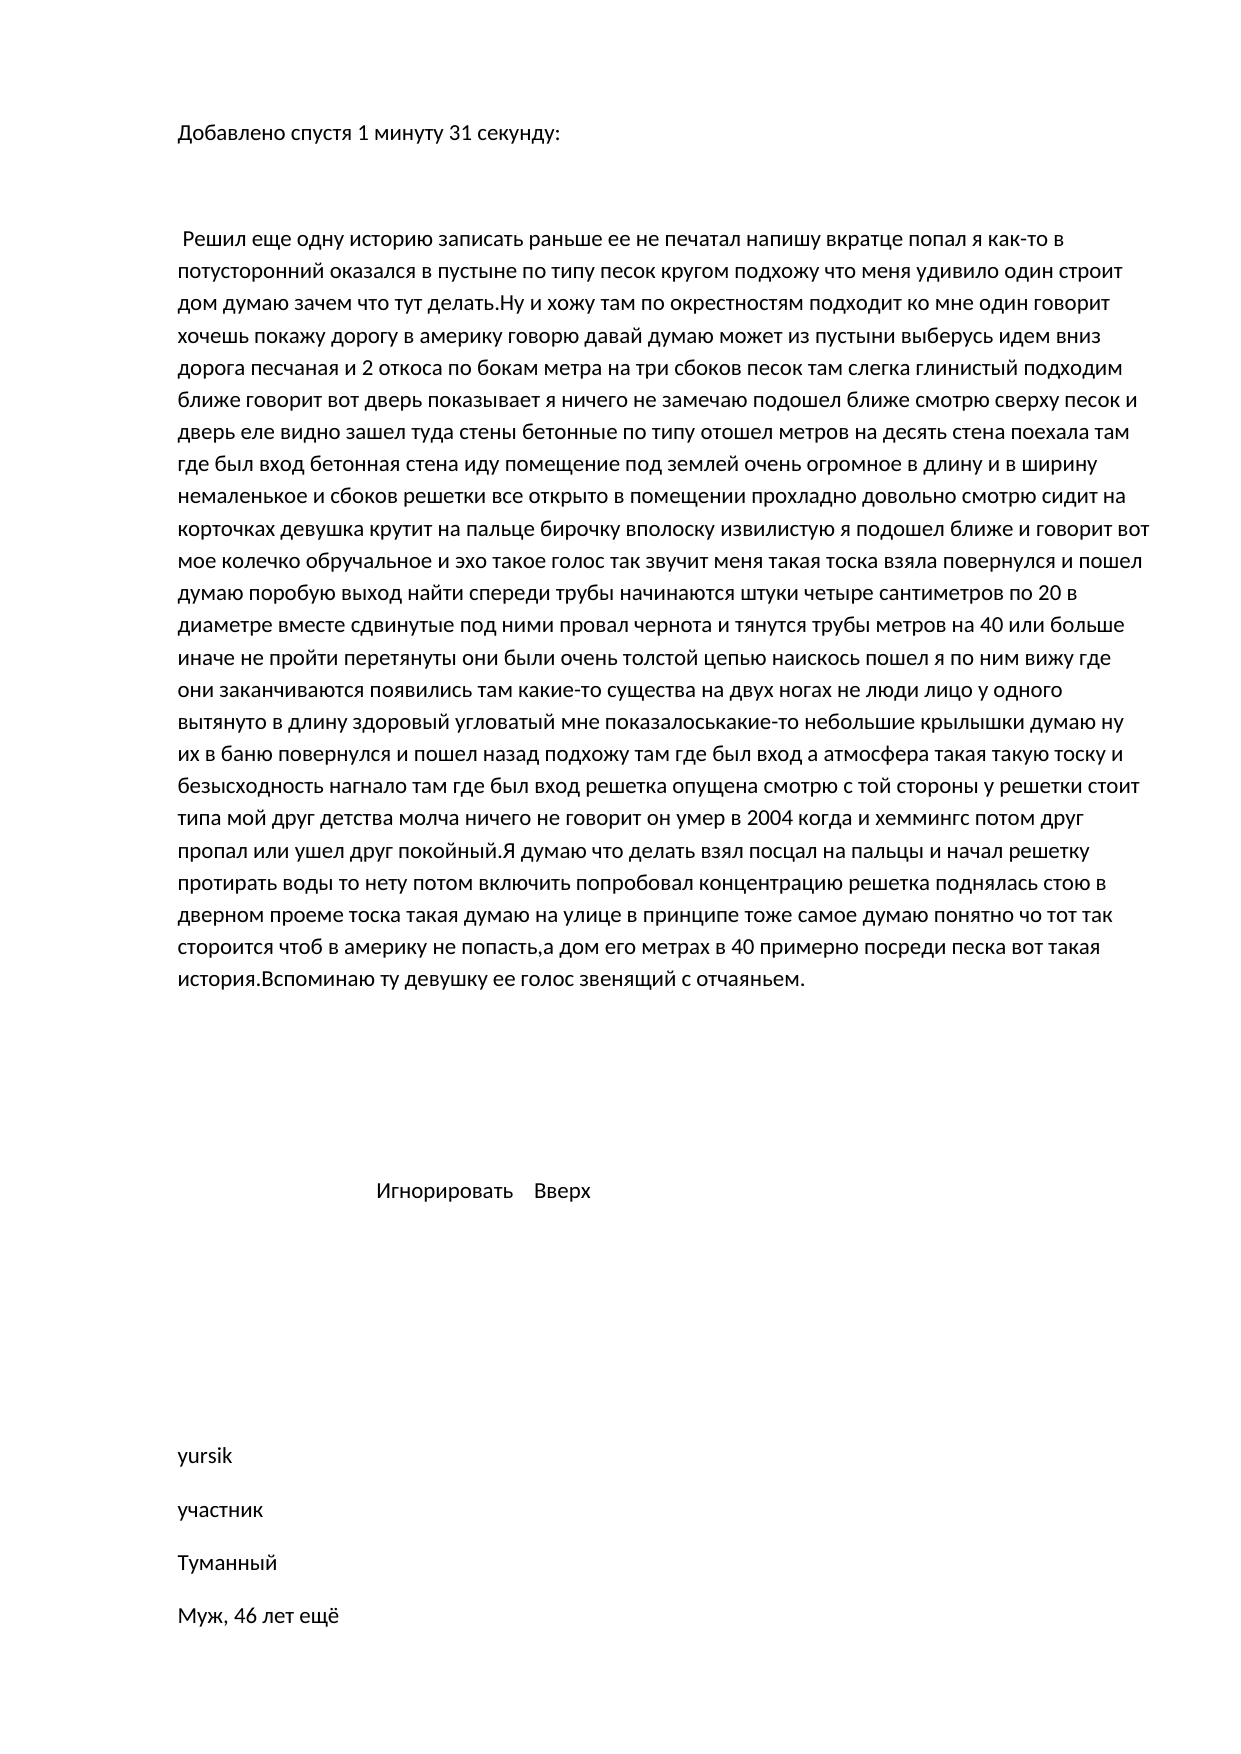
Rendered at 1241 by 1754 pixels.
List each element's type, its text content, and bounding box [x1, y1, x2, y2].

text Туманный [177, 1548, 1152, 1576]
text Муж, 46 лет ещё [177, 1601, 1152, 1629]
text Добавлено спустя 1 минуту 31 секунду: [177, 118, 1152, 146]
text yursik [177, 1442, 1152, 1470]
text Решил еще одну историю записать раньше ее не печатал напишу вкратце попал я как-то в потусторонний оказался в пустыне по типу песок кругом подхожу что меня удивило один строит дом думаю зачем что тут делать.Ну и хожу там по окрестностям подходит ко мне один говорит хочешь покажу дорогу в америку говорю давай думаю может из пустыни выберусь идем вниз дорога песчаная и 2 откоса по бокам метра на три сбоков песок там слегка глинистый подходим ближе говорит вот дверь показывает я ничего не замечаю подошел ближе смотрю сверху песок и дверь еле видно зашел туда стены бетонные по типу отошел метров на десять стена поехала там где был вход бетонная стена иду помещение под землей очень огромное в длину и в ширину немаленькое и сбоков решетки все открыто в помещении прохладно довольно смотрю сидит на корточках девушка крутит на пальце бирочку вполоску извилистую я подошел ближе и говорит вот мое колечко обручальное и эхо такое голос так звучит меня такая тоска взяла повернулся и пошел думаю поробую выход найти спереди трубы начинаются штуки четыре сантиметров по 20 в диаметре вместе сдвинутые под ними провал чернота и тянутся трубы метров на 40 или больше иначе не пройти перетянуты они были очень толстой цепью наискось пошел я по ним вижу где они заканчиваются появились там какие-то существа на двух ногах не люди лицо у одного вытянуто в длину здоровый угловатый мне показалоськакие-то небольшие крылышки думаю ну их в баню повернулся и пошел назад подхожу там где был вход а атмосфера такая такую тоску и безысходность нагнало там где был вход решетка опущена смотрю с той стороны у решетки стоит типа мой друг детства молча ничего не говорит он умер в 2004 когда и хеммингс потом друг пропал или ушел друг покойный.Я думаю что делать взял посцал на пальцы и начал решетку протирать воды то нету потом включить попробовал концентрацию решетка поднялась стою в дверном проеме тоска такая думаю на улице в принципе тоже самое думаю понятно чо тот так стороится чтоб в америку не попасть,а дом его метрах в 40 примерно посреди песка вот такая история.Вспоминаю ту девушку ее голос звенящий с отчаяньем. [177, 224, 1152, 992]
text участник [177, 1495, 1152, 1523]
text Игнорировать Вверх [177, 1177, 1152, 1204]
